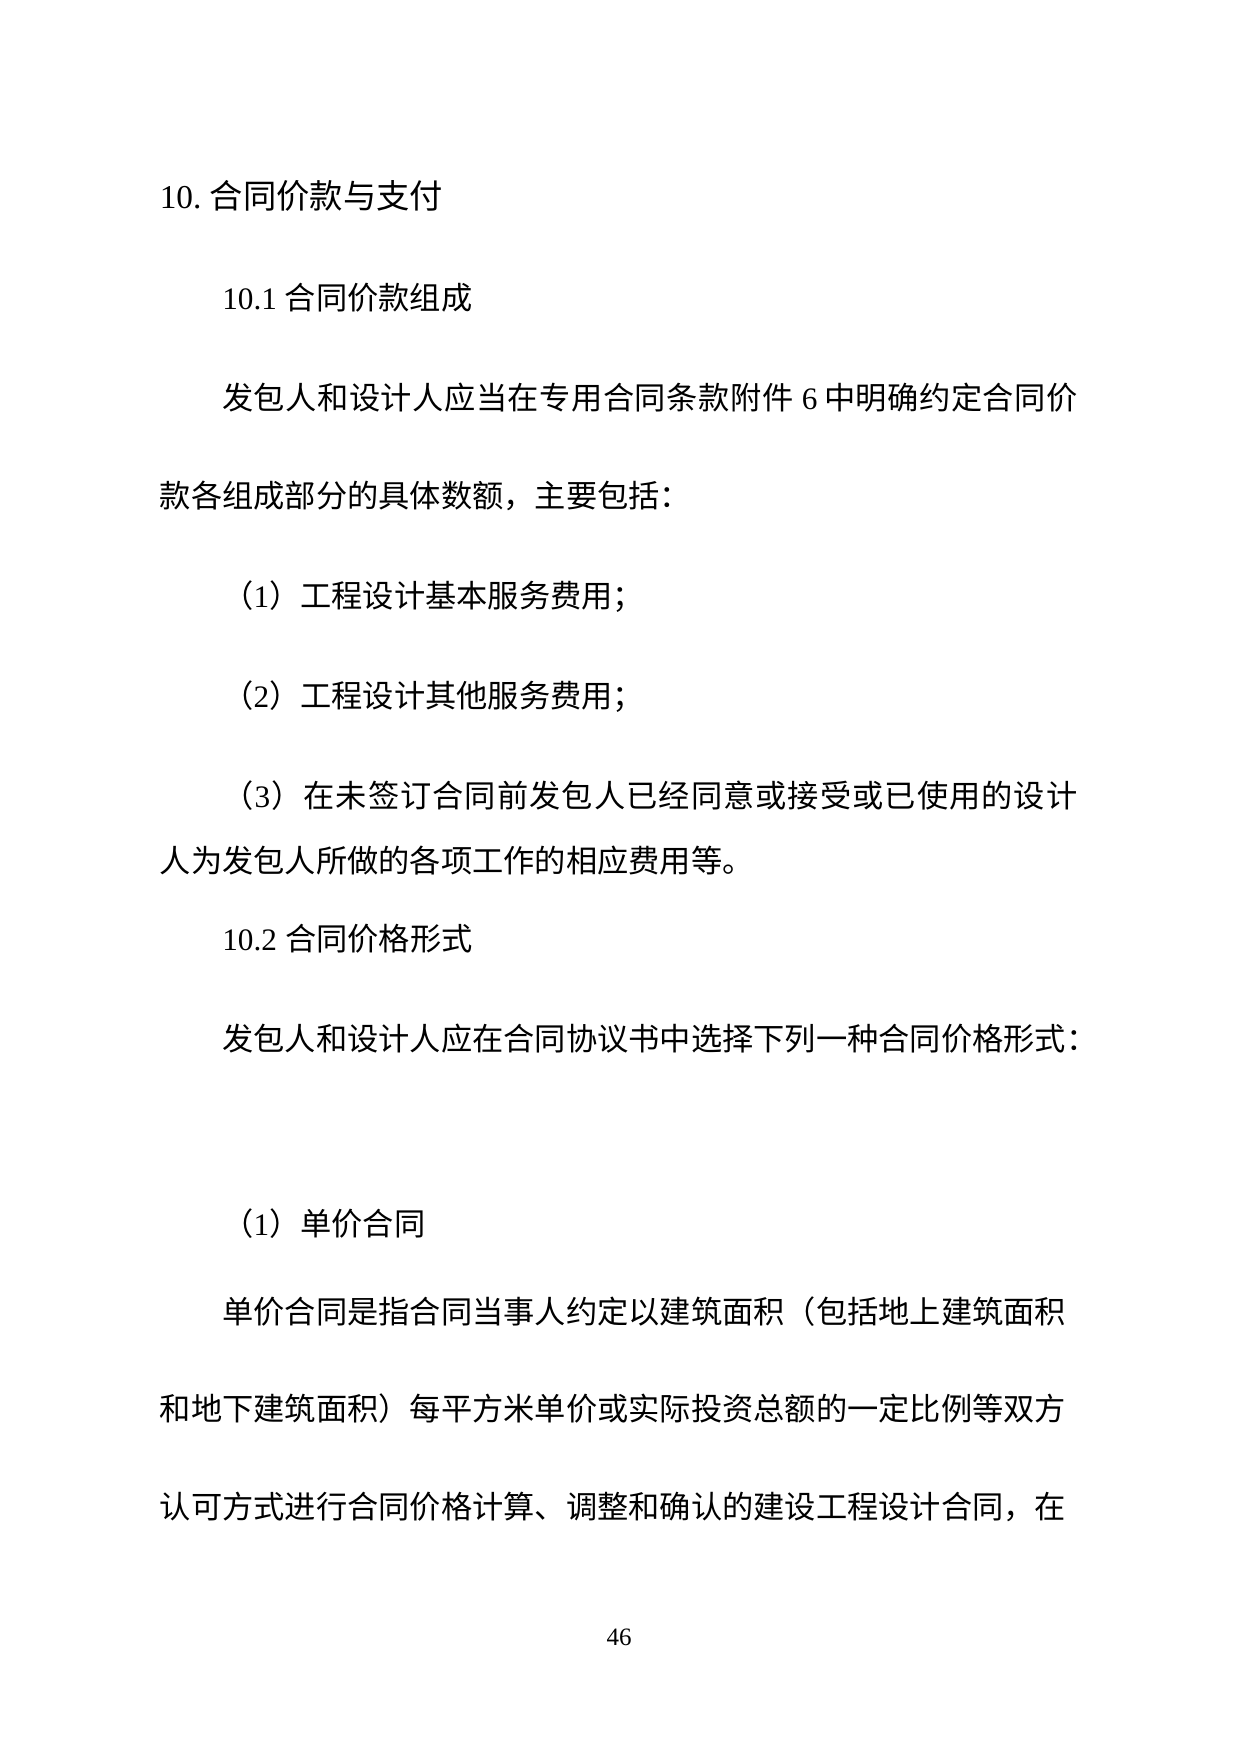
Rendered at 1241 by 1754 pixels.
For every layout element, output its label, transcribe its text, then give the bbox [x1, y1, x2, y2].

text 发包人和设计人应在合同协议书中选择下列一种合同价格形式： [159, 1004, 1078, 1167]
subtitle 发包人和设计人应当在专用合同条款附件6中明确约定合同价款各组成部分的具体数额，主要包括： [159, 364, 1078, 526]
subtitle 10.1 合同价款组成 [159, 263, 1078, 328]
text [159, 1277, 1078, 1537]
subtitle 10.2 合同价格形式 [159, 904, 1078, 969]
subtitle （2）工程设计其他服务费用； [159, 661, 1078, 726]
subtitle （1）工程设计基本服务费用； [159, 561, 1078, 626]
subtitle 10. 合同价款与支付 [159, 162, 1078, 227]
text （3）在未签订合同前发包人已经同意或接受或已使用的设计人为发包人所做的各项工作的相应费用等。 [159, 761, 1078, 891]
text （1）单价合同 [159, 1189, 1078, 1254]
